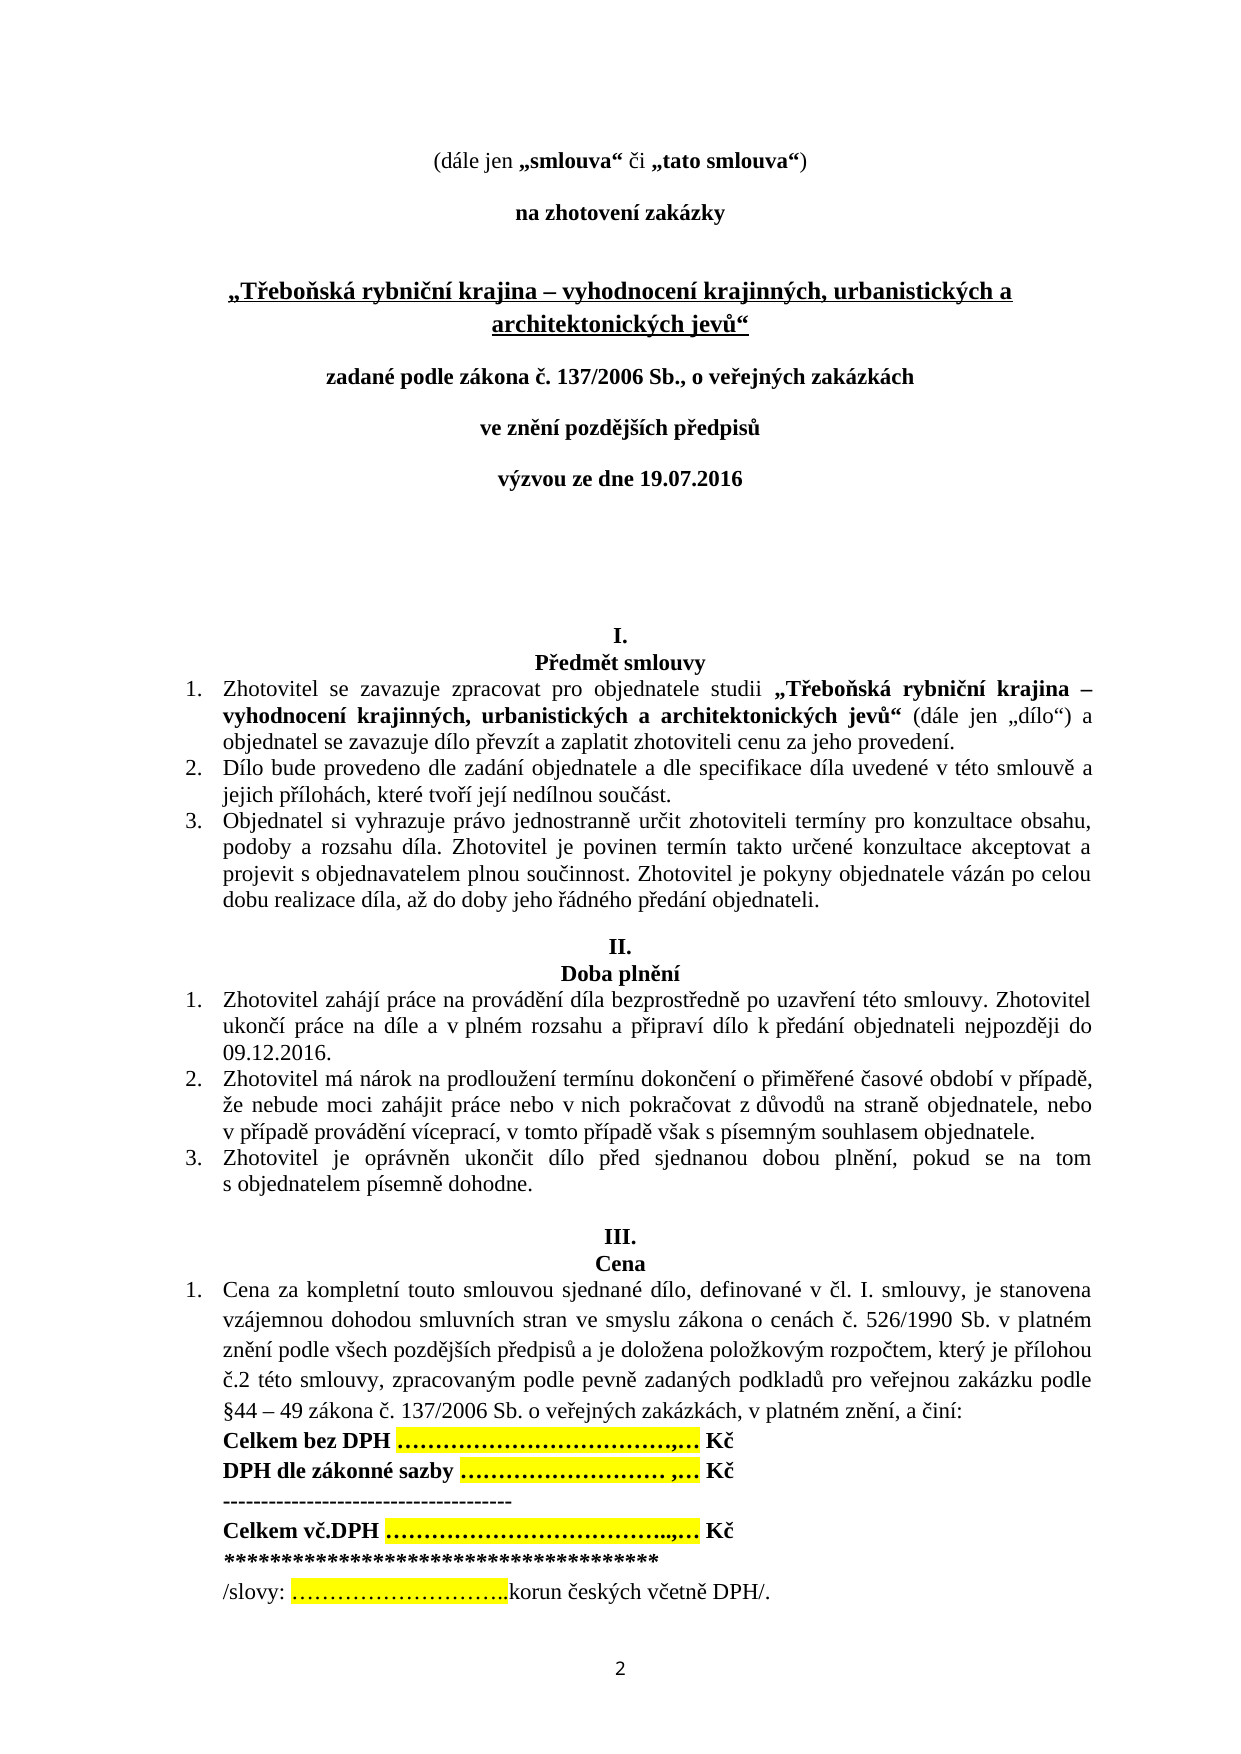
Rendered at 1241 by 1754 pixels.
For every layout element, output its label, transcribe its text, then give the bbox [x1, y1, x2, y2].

text (dále jen „smlouva“ či „tato smlouva“) [148, 148, 1093, 174]
list Celkem bez DPH ………………………………,… Kč [223, 1427, 396, 1453]
text na zhotovení zakázky [148, 199, 1093, 225]
list Celkem vč.DPH ………………………………..,… Kč [700, 1518, 1093, 1544]
text Cena [148, 1249, 1093, 1276]
text I. [148, 623, 1093, 649]
text Předmět smlouvy [148, 649, 1093, 675]
list Objednatel si vyhrazuje právo jednostranně určit zhotoviteli termíny pro konzultace obsahu, podoby a rozsahu díla. Zhotovitel je povinen termín takto určené konzultace akceptovat a projevit s objednavatelem plnou součinnost. Zhotovitel je pokyny objednatele vázán po celou dobu realizace díla, až do doby jeho řádného předání objednateli. [185, 807, 1093, 912]
list DPH dle zákonné sazby ……………………… ,… Kč [223, 1457, 460, 1483]
text III. [148, 1223, 1093, 1249]
list Zhotovitel je oprávněn ukončit dílo před sjednanou dobou plnění, pokud se na tom s objednatelem písemně dohodne. [185, 1144, 1093, 1197]
text zadané podle zákona č. 137/2006 Sb., o veřejných zakázkách [148, 363, 1093, 389]
text „Třeboňská rybniční krajina – vyhodnocení krajinných, urbanistických a architektonických jevů“ [148, 276, 1093, 338]
list Dílo bude provedeno dle zadání objednatele a dle specifikace díla uvedené v této smlouvě a jejich přílohách, které tvoří její nedílnou součást. [185, 754, 1093, 807]
text II. [148, 933, 1093, 960]
text Doba plnění [148, 960, 1093, 986]
text ve znění pozdějších předpisů [148, 414, 1093, 440]
text výzvou ze dne 19.07.2016 [148, 465, 1093, 491]
list -------------------------------------- [223, 1487, 1093, 1514]
list Zhotovitel zahájí práce na provádění díla bezprostředně po uzavření této smlouvy. Zhotovitel ukončí práce na díle a v plném rozsahu a připraví dílo k předání objednateli nejpozději do 09.12.2016. [185, 986, 1093, 1065]
list /slovy: ………………………..korun českých včetně DPH/. [508, 1578, 1093, 1604]
list Celkem bez DPH ………………………………,… Kč [700, 1427, 1093, 1453]
list Zhotovitel se zavazuje zpracovat pro objednatele studii „Třeboňská rybniční krajina – vyhodnocení krajinných, urbanistických a architektonických jevů“ (dále jen „dílo“) a objednatel se zavazuje dílo převzít a zaplatit zhotoviteli cenu za jeho provedení. [185, 675, 1093, 754]
list Cena za kompletní touto smlouvou sjednané dílo, definované v čl. I. smlouvy, je stanovena vzájemnou dohodou smluvních stran ve smyslu zákona o cenách č. 526/1990 Sb. v platném znění podle všech pozdějších předpisů a je doložena položkovým rozpočtem, který je přílohou č.2 této smlouvy, zpracovaným podle pevně zadaných podkladů pro veřejnou zakázku podle §44 – 49 zákona č. 137/2006 Sb. o veřejných zakázkách, v platném znění, a činí: [185, 1276, 1093, 1423]
list Celkem vč.DPH ………………………………..,… Kč [223, 1518, 385, 1544]
list ************************************** [223, 1548, 1093, 1574]
list Zhotovitel má nárok na prodloužení termínu dokončení o přiměřené časové období v případě, že nebude moci zahájit práce nebo v nich pokračovat z důvodů na straně objednatele, nebo v případě provádění víceprací, v tomto případě však s písemným souhlasem objednatele. [185, 1065, 1093, 1144]
list DPH dle zákonné sazby ……………………… ,… Kč [700, 1457, 1093, 1483]
